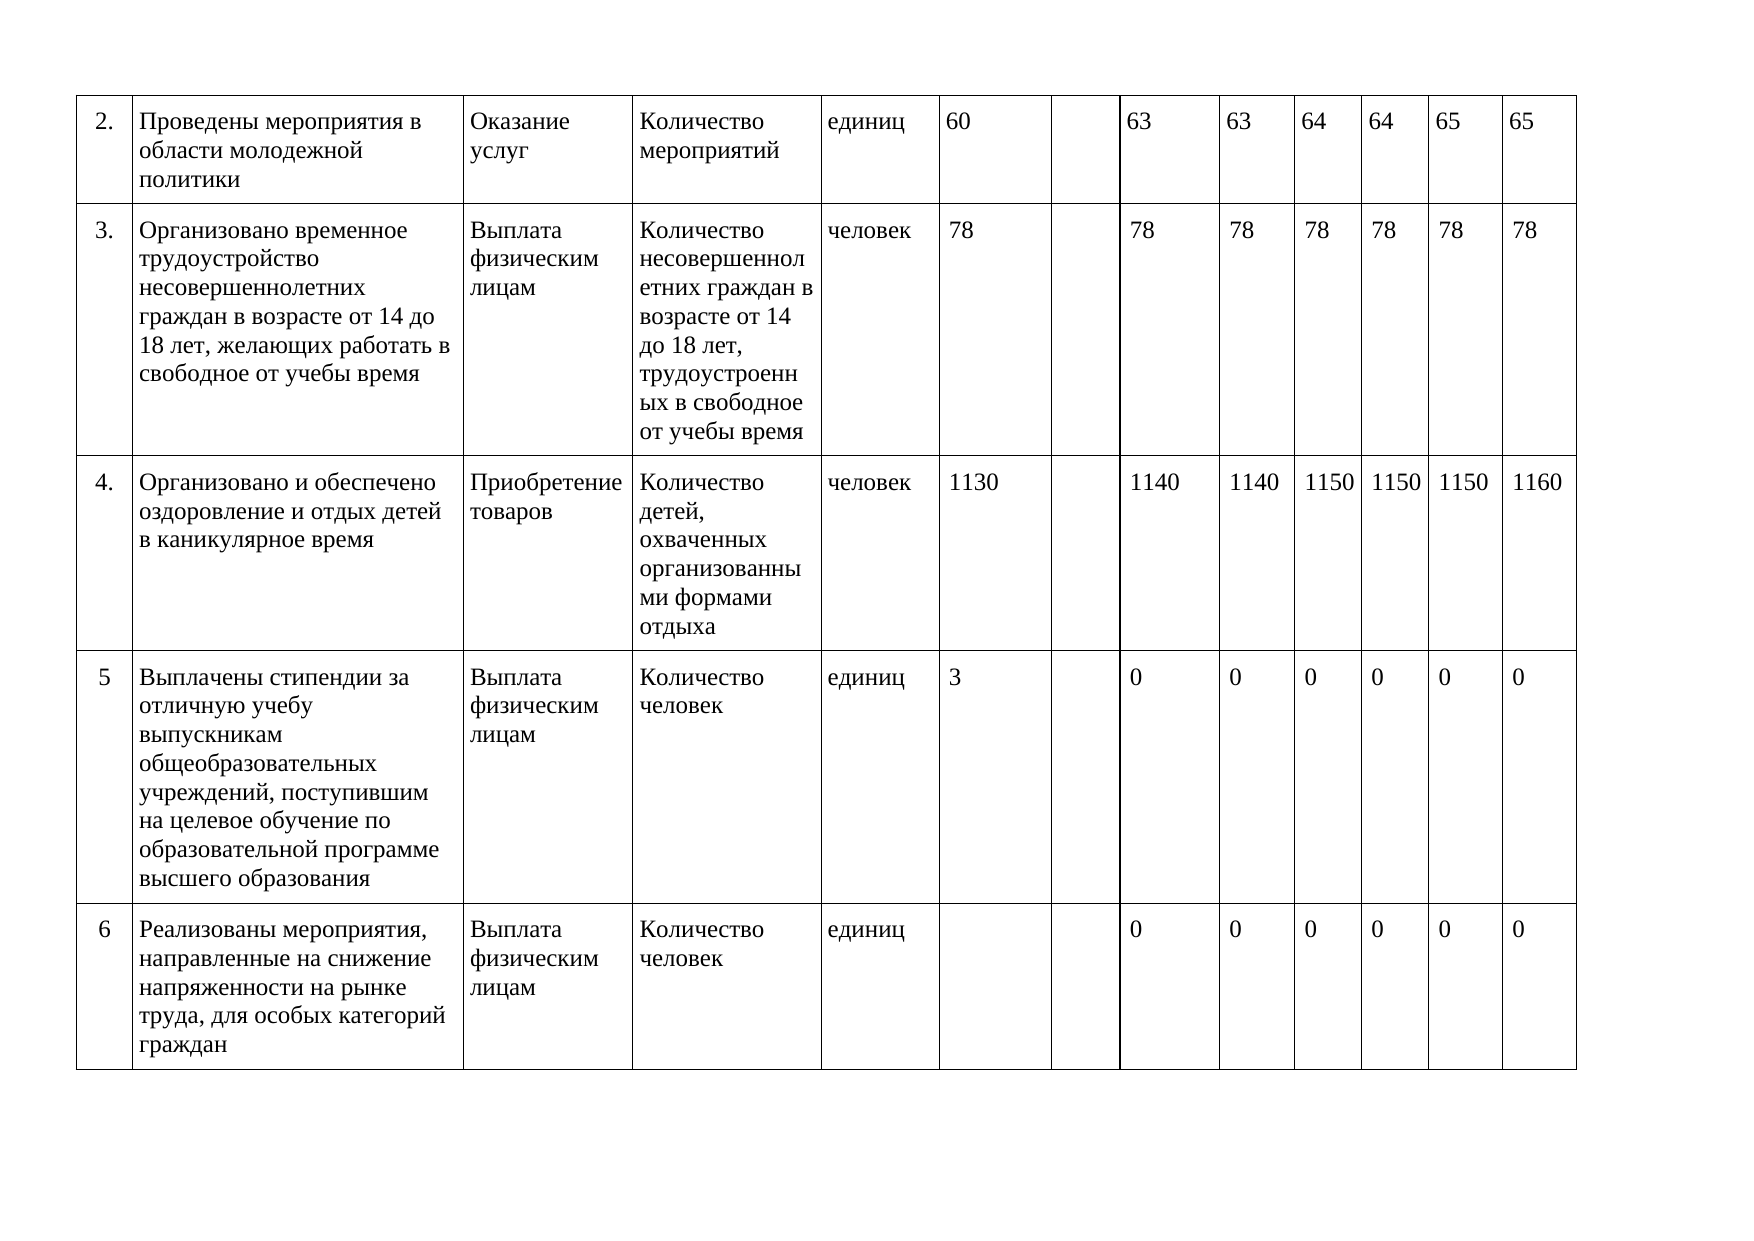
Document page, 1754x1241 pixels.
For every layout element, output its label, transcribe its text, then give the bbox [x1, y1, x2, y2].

table_cell Количество детей, охваченных организованными формами отдыха [633, 456, 821, 650]
table_cell [940, 904, 1051, 1068]
table_cell человек [822, 204, 939, 455]
table_cell [1052, 456, 1119, 650]
table_cell Выплата физическим лицам [464, 651, 632, 902]
table_cell Количество человек [633, 904, 821, 1068]
table_cell Реализованы мероприятия, направленные на снижение напряженности на рынке труда, для особых категорий граждан [133, 904, 463, 1068]
table_cell Количество человек [633, 651, 821, 902]
table_cell 0 [1429, 651, 1502, 902]
table_cell Оказание услуг [464, 96, 632, 203]
table_cell 0 [1121, 904, 1219, 1068]
table_cell 64 [1295, 96, 1361, 203]
table_cell 4. [77, 456, 132, 650]
table_cell 0 [1295, 904, 1361, 1068]
table_cell 2. [77, 96, 132, 203]
table_cell 78 [940, 204, 1051, 455]
table_cell Выплата физическим лицам [464, 904, 632, 1068]
table_cell 0 [1220, 651, 1294, 902]
table_cell 0 [1429, 904, 1502, 1068]
table_cell 0 [1503, 651, 1576, 902]
table_cell 65 [1429, 96, 1502, 203]
table_cell 1140 [1220, 456, 1294, 650]
table_cell 5 [77, 651, 132, 902]
table_cell 78 [1121, 204, 1219, 455]
table_cell 1130 [940, 456, 1051, 650]
table_cell 1150 [1362, 456, 1428, 650]
table_cell Организовано и обеспечено оздоровление и отдых детей в каникулярное время [133, 456, 463, 650]
table_cell 1150 [1429, 456, 1502, 650]
table_cell [1052, 904, 1119, 1068]
table_cell 78 [1362, 204, 1428, 455]
table_cell человек [822, 456, 939, 650]
table_cell 1150 [1295, 456, 1361, 650]
table_cell 6 [77, 904, 132, 1068]
table_cell 78 [1503, 204, 1576, 455]
table_cell Количество мероприятий [633, 96, 821, 203]
table_cell 78 [1220, 204, 1294, 455]
table_cell 64 [1362, 96, 1428, 203]
table_cell Выплата физическим лицам [464, 204, 632, 455]
table_cell 78 [1429, 204, 1502, 455]
table_cell [1052, 651, 1119, 902]
table_cell 3 [940, 651, 1051, 902]
table_cell единиц [822, 651, 939, 902]
table_cell [1052, 96, 1119, 203]
table_cell 3. [77, 204, 132, 455]
table_cell Приобретение товаров [464, 456, 632, 650]
table_cell 0 [1220, 904, 1294, 1068]
table_cell 0 [1503, 904, 1576, 1068]
table_cell 60 [940, 96, 1051, 203]
table_cell единиц [822, 96, 939, 203]
table_cell 0 [1295, 651, 1361, 902]
table_cell 0 [1121, 651, 1219, 902]
table_cell [1052, 204, 1119, 455]
table_cell 1140 [1121, 456, 1219, 650]
table_cell 0 [1362, 651, 1428, 902]
table_cell 63 [1121, 96, 1219, 203]
table_cell Организовано временное трудоустройство несовершеннолетних граждан в возрасте от 14 до 18 лет, желающих работать в свободное от учебы время [133, 204, 463, 455]
table_cell 65 [1503, 96, 1576, 203]
table_cell единиц [822, 904, 939, 1068]
table_cell Выплачены стипендии за отличную учебу выпускникам общеобразовательных учреждений, поступившим на целевое обучение по образовательной программе высшего образования [133, 651, 463, 902]
table_cell 1160 [1503, 456, 1576, 650]
table_cell 78 [1295, 204, 1361, 455]
table_cell Количество несовершеннолетних граждан в возрасте от 14 до 18 лет, трудоустроенных в свободное от учебы время [633, 204, 821, 455]
table_cell 0 [1362, 904, 1428, 1068]
table_cell Проведены мероприятия в области молодежной политики [133, 96, 463, 203]
table_cell 63 [1220, 96, 1294, 203]
